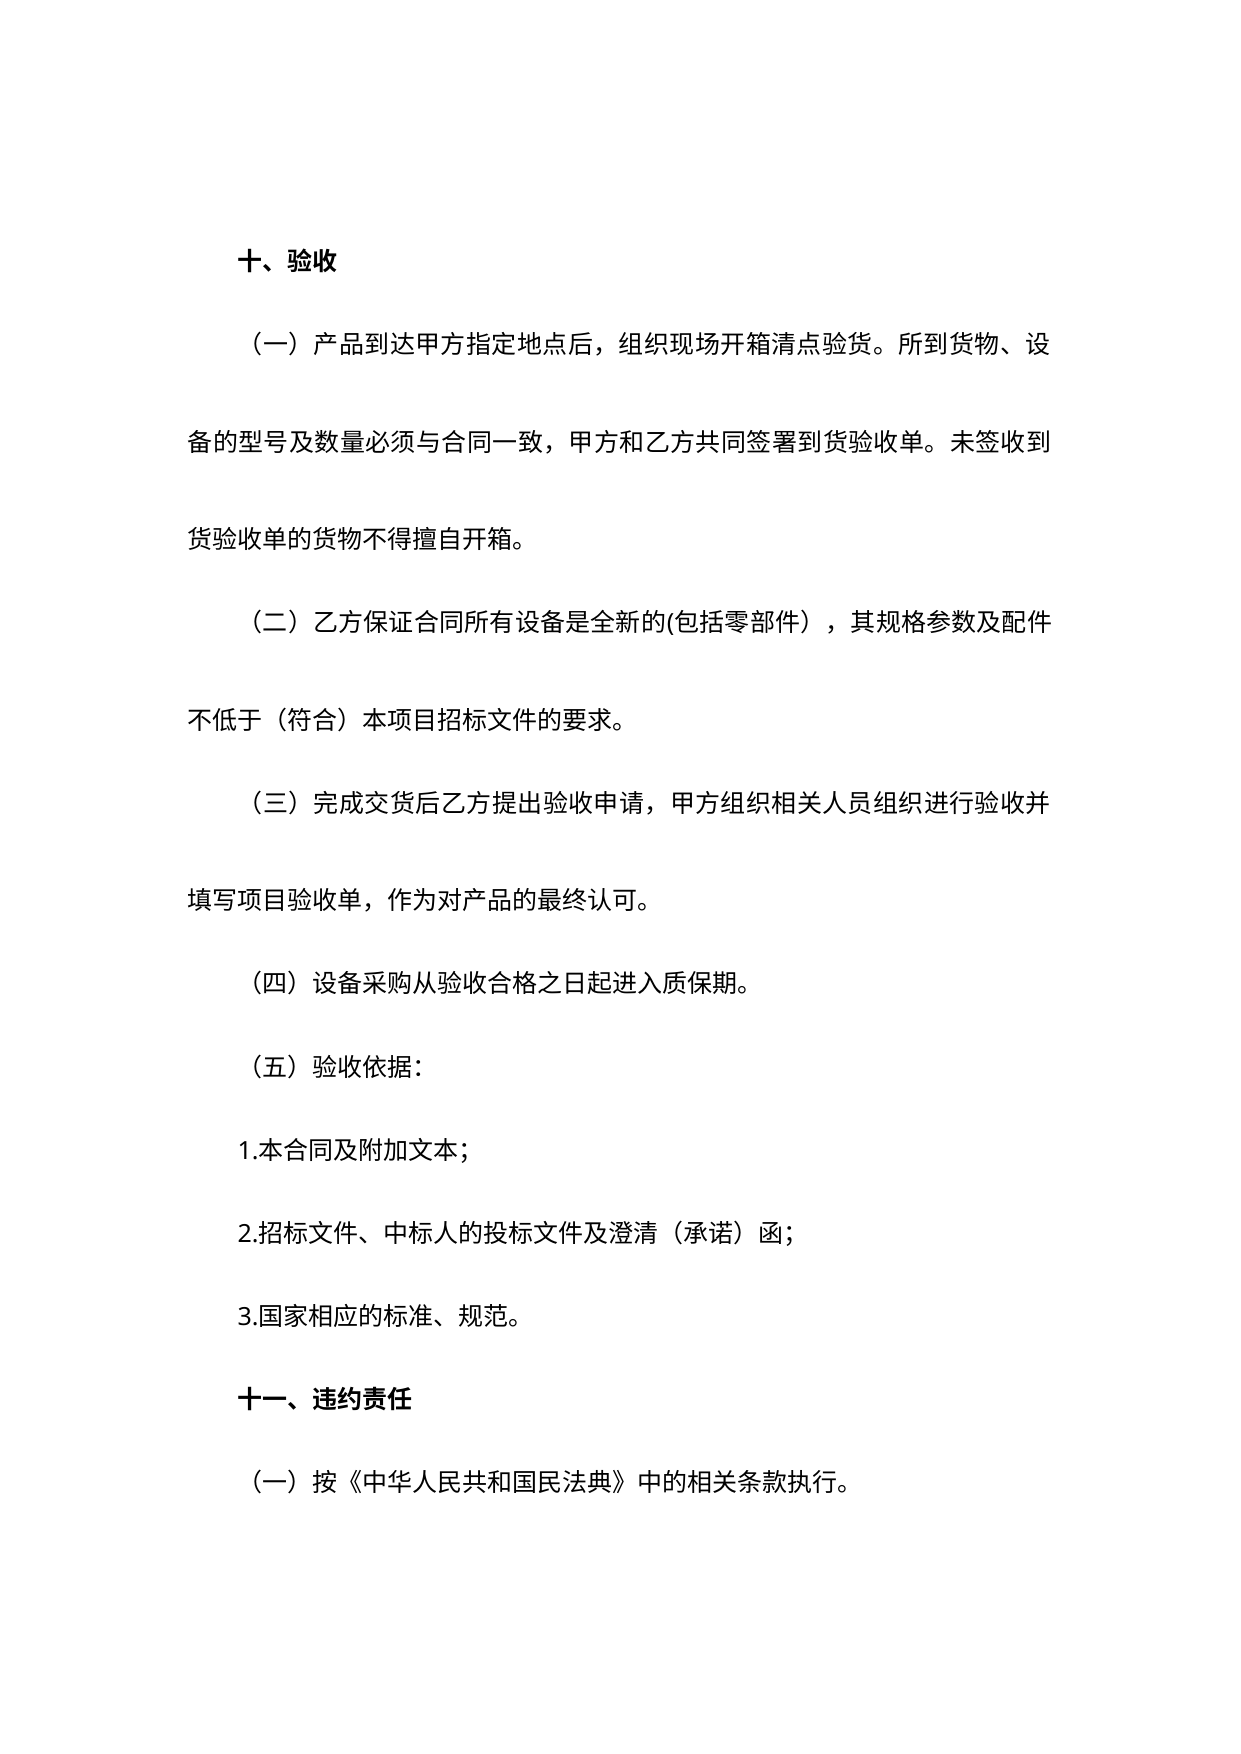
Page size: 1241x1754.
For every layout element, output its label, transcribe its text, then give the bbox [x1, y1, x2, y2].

text （一）产品到达甲方指定地点后，组织现场开箱清点验货。所到货物、设备的型号及数量必须与合同一致，甲方和乙方共同签署到货验收单。未签收到货验收单的货物不得擅自开箱。 [187, 310, 1053, 570]
text （二）乙方保证合同所有设备是全新的(包括零部件），其规格参数及配件不低于（符合）本项目招标文件的要求。 [187, 588, 1053, 751]
text 十一、违约责任 [187, 1365, 1053, 1430]
text 1.本合同及附加文本； [187, 1116, 1053, 1181]
text （四）设备采购从验收合格之日起进入质保期。 [187, 949, 1053, 1014]
text （三）完成交货后乙方提出验收申请，甲方组织相关人员组织进行验收并填写项目验收单，作为对产品的最终认可。 [187, 769, 1053, 931]
text （一）按《中华人民共和国民法典》中的相关条款执行。 [187, 1448, 1053, 1513]
text （五）验收依据： [187, 1033, 1053, 1098]
text 十、验收 [187, 227, 1053, 292]
text 2.招标文件、中标人的投标文件及澄清（承诺）函； [187, 1199, 1053, 1264]
text 3.国家相应的标准、规范。 [187, 1282, 1053, 1347]
